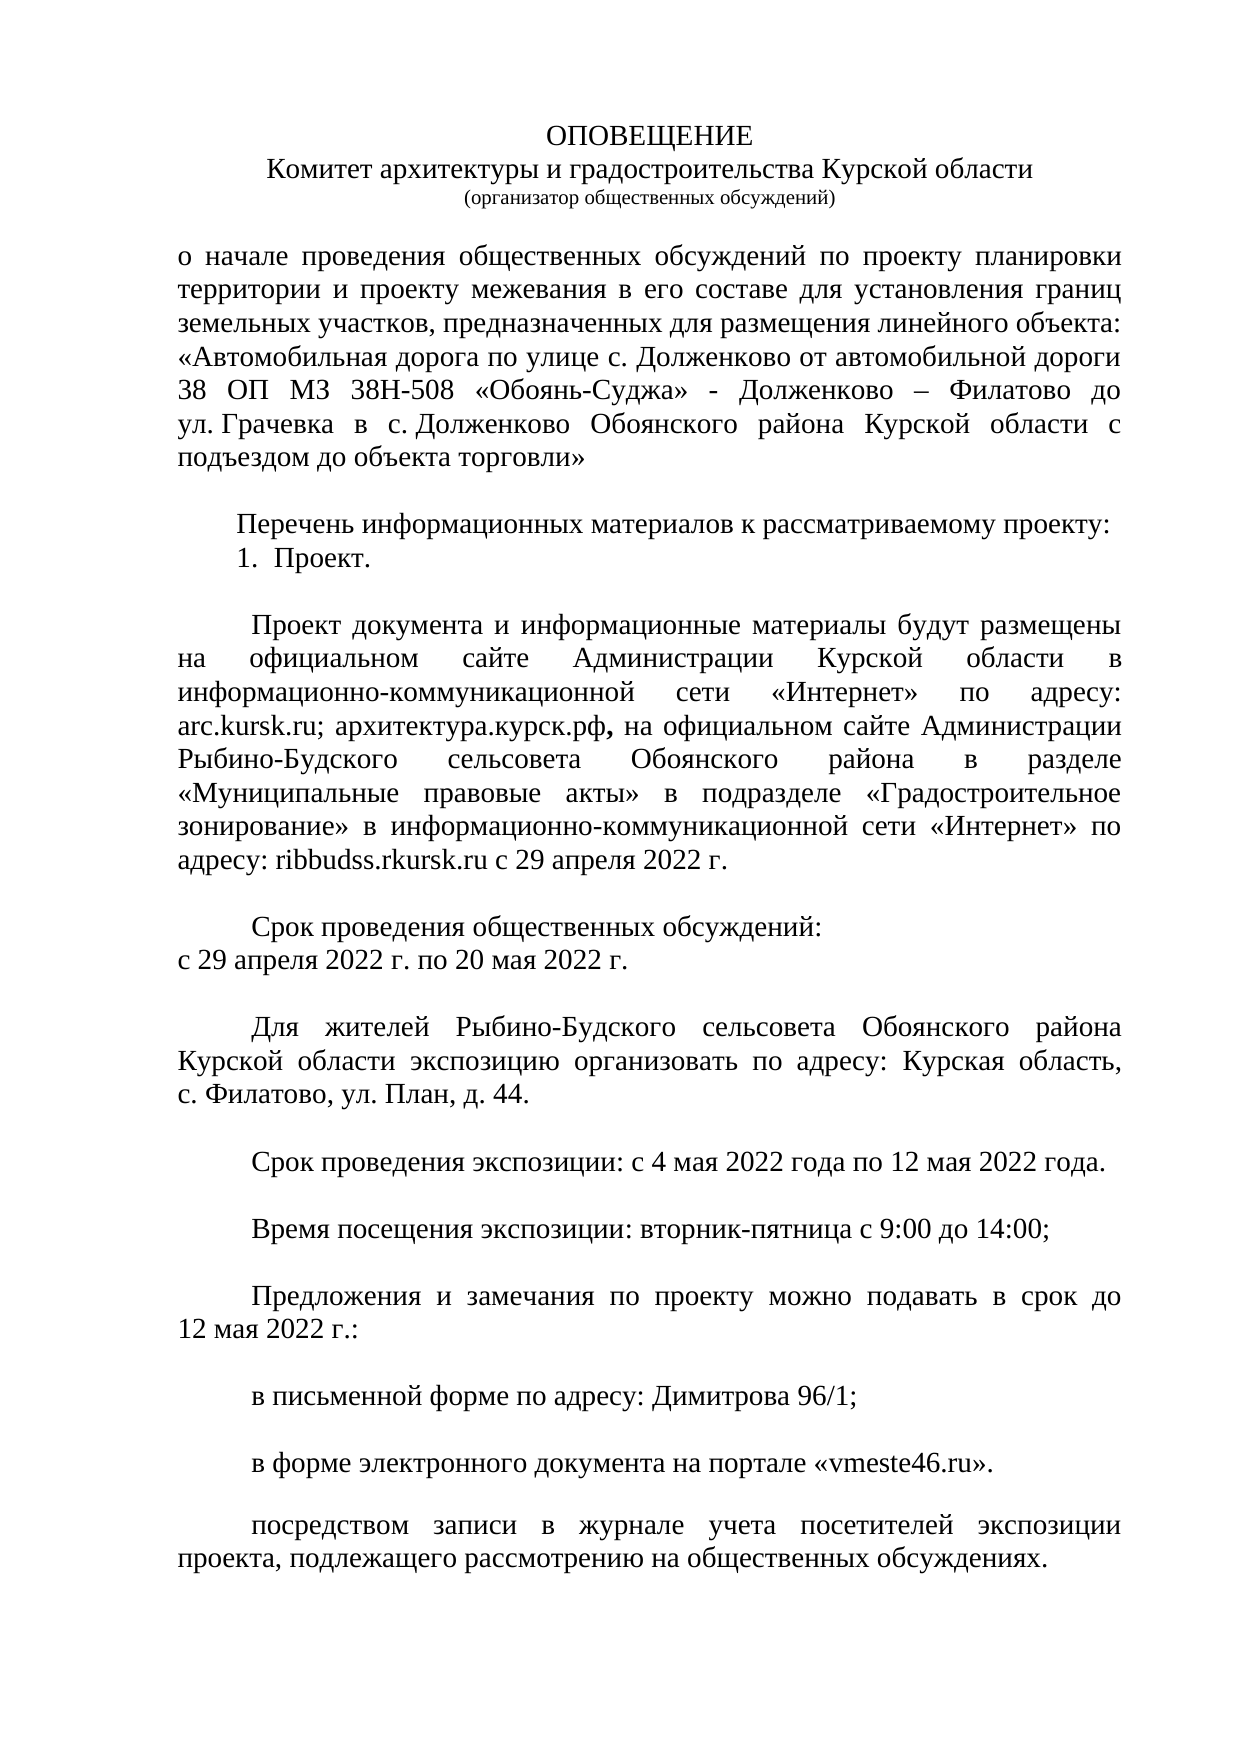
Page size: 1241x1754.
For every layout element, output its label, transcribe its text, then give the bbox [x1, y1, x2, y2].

text (организатор общественных обсуждений) [177, 185, 1122, 209]
text Срок проведения общественных обсуждений: [177, 909, 1122, 942]
text о начале проведения общественных обсуждений по проекту планировки территории и проекту межевания в его составе для установления границ земельных участков, предназначенных для размещения линейного объекта: «Автомобильная дорога по улице с. Долженково от автомобильной дороги 38 ОП МЗ 38Н-508 «Обоянь-Суджа» - Долженково – Филатово до ул. Грачевка в с. Долженково Обоянского района Курской области с подъездом до объекта торговли» [177, 238, 1122, 473]
text Для жителей Рыбино-Будского сельсовета Обоянского района Курской области экспозицию организовать по адресу: Курская область, с. Филатово, ул. План, д. 44. [177, 1009, 1122, 1110]
text Комитет архитектуры и градостроительства Курской области [177, 152, 1122, 185]
text ОПОВЕЩЕНИЕ [177, 118, 1122, 152]
text Перечень информационных материалов к рассматриваемому проекту: [177, 506, 1122, 540]
text Проект документа и информационные материалы будут размещены на официальном сайте Администрации Курской области в информационно-коммуникационной сети «Интернет» по адресу: arc.kursk.ru; архитектура.курск.рф, на официальном сайте Администрации Рыбино-Будского сельсовета Обоянского района в разделе «Муниципальные правовые акты» в подразделе «Градостроительное зонирование» в информационно-коммуникационной сети «Интернет» по адресу: ribbudss.rkursk.ru с 29 апреля 2022 г. [177, 607, 1122, 875]
text с 29 апреля 2022 г. по 20 мая 2022 г. [177, 942, 1122, 976]
list Проект. [236, 540, 1122, 573]
text Предложения и замечания по проекту можно подавать в срок до 12 мая 2022 г.: [177, 1278, 1122, 1345]
text в форме электронного документа на портале «vmeste46.ru». [177, 1446, 1122, 1479]
text посредством записи в журнале учета посетителей экспозиции проекта, подлежащего рассмотрению на общественных обсуждениях. [177, 1507, 1122, 1574]
text в письменной форме по адресу: Димитрова 96/1; [177, 1378, 1122, 1412]
text Срок проведения экспозиции: с 4 мая 2022 года по 12 мая 2022 года. [177, 1144, 1122, 1177]
text Время посещения экспозиции: вторник-пятница с 9:00 до 14:00; [177, 1211, 1122, 1244]
